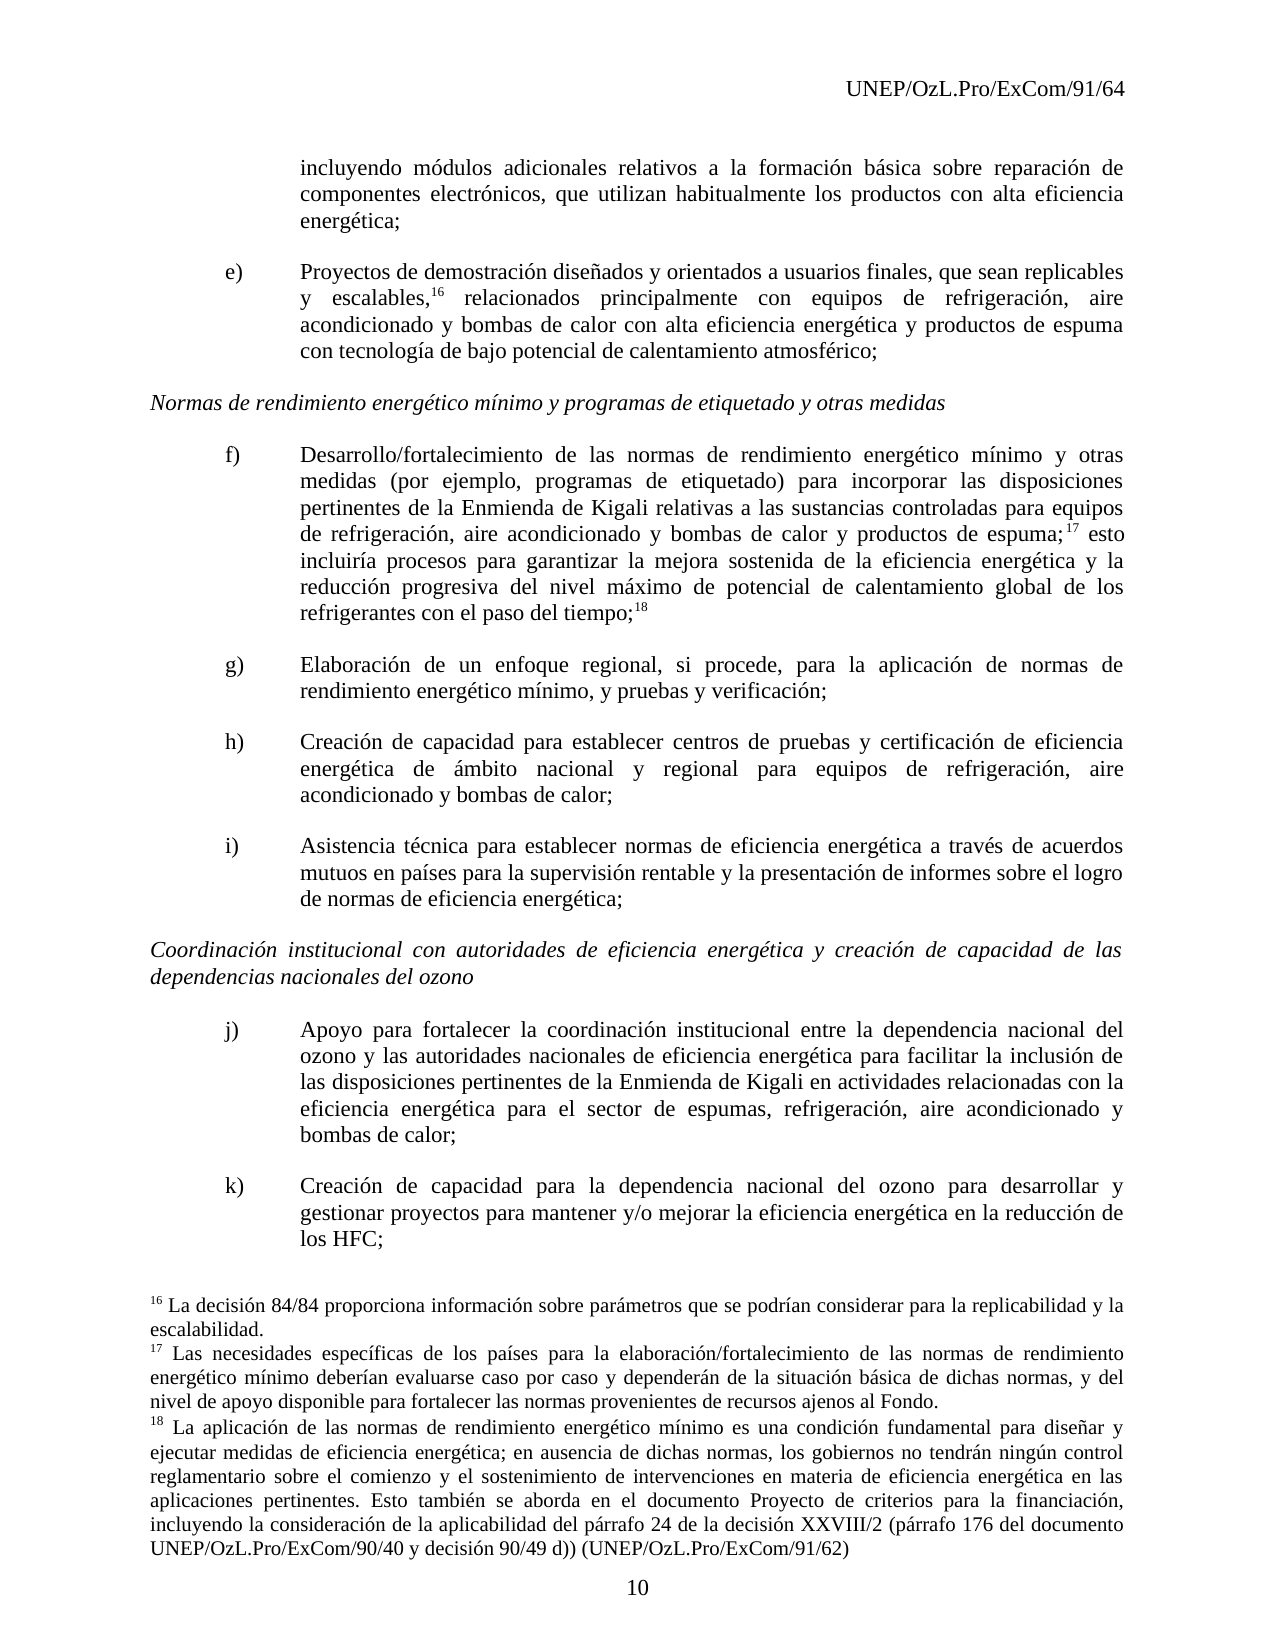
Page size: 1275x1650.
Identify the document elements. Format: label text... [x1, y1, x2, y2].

subtitle Elaboración de un enfoque regional, si procede, para la aplicación de normas de rendimiento energético mínimo, y pruebas y verificación; [225, 651, 1125, 703]
subtitle Desarrollo/fortalecimiento de las normas de rendimiento energético mínimo y otras medidas (por ejemplo, programas de etiquetado) para incorporar las disposiciones pertinentes de la Enmienda de Kigali relativas a las sustancias controladas para equipos de refrigeración, aire acondicionado y bombas de calor y productos de espuma; esto incluiría procesos para garantizar la mejora sostenida de la eficiencia energética y la reducción progresiva del nivel máximo de potencial de calentamiento global de los refrigerantes con el paso del tiempo; [225, 441, 1125, 626]
subtitle Asistencia técnica para establecer normas de eficiencia energética a través de acuerdos mutuos en países para la supervisión rentable y la presentación de informes sobre el logro de normas de eficiencia energética; [225, 832, 1125, 912]
subtitle Apoyo para fortalecer la coordinación institucional entre la dependencia nacional del ozono y las autoridades nacionales de eficiencia energética para facilitar la inclusión de las disposiciones pertinentes de la Enmienda de Kigali en actividades relacionadas con la eficiencia energética para el sector de espumas, refrigeración, aire acondicionado y bombas de calor; [225, 1016, 1125, 1147]
subtitle Proyectos de demostración diseñados y orientados a usuarios finales, que sean replicables y escalables, relacionados principalmente con equipos de refrigeración, aire acondicionado y bombas de calor con alta eficiencia energética y productos de espuma con tecnología de bajo potencial de calentamiento atmosférico; [225, 258, 1125, 363]
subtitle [225, 154, 1125, 233]
text Normas de rendimiento energético mínimo y programas de etiquetado y otras medidas [150, 388, 1125, 415]
text Coordinación institucional con autoridades de eficiencia energética y creación de capacidad de las dependencias nacionales del ozono [150, 937, 1125, 989]
subtitle Creación de capacidad para establecer centros de pruebas y certificación de eficiencia energética de ámbito nacional y regional para equipos de refrigeración, aire acondicionado y bombas de calor; [225, 728, 1125, 807]
subtitle Creación de capacidad para la dependencia nacional del ozono para desarrollar y gestionar proyectos para mantener y/o mejorar la eficiencia energética en la reducción de los HFC; [225, 1172, 1125, 1251]
